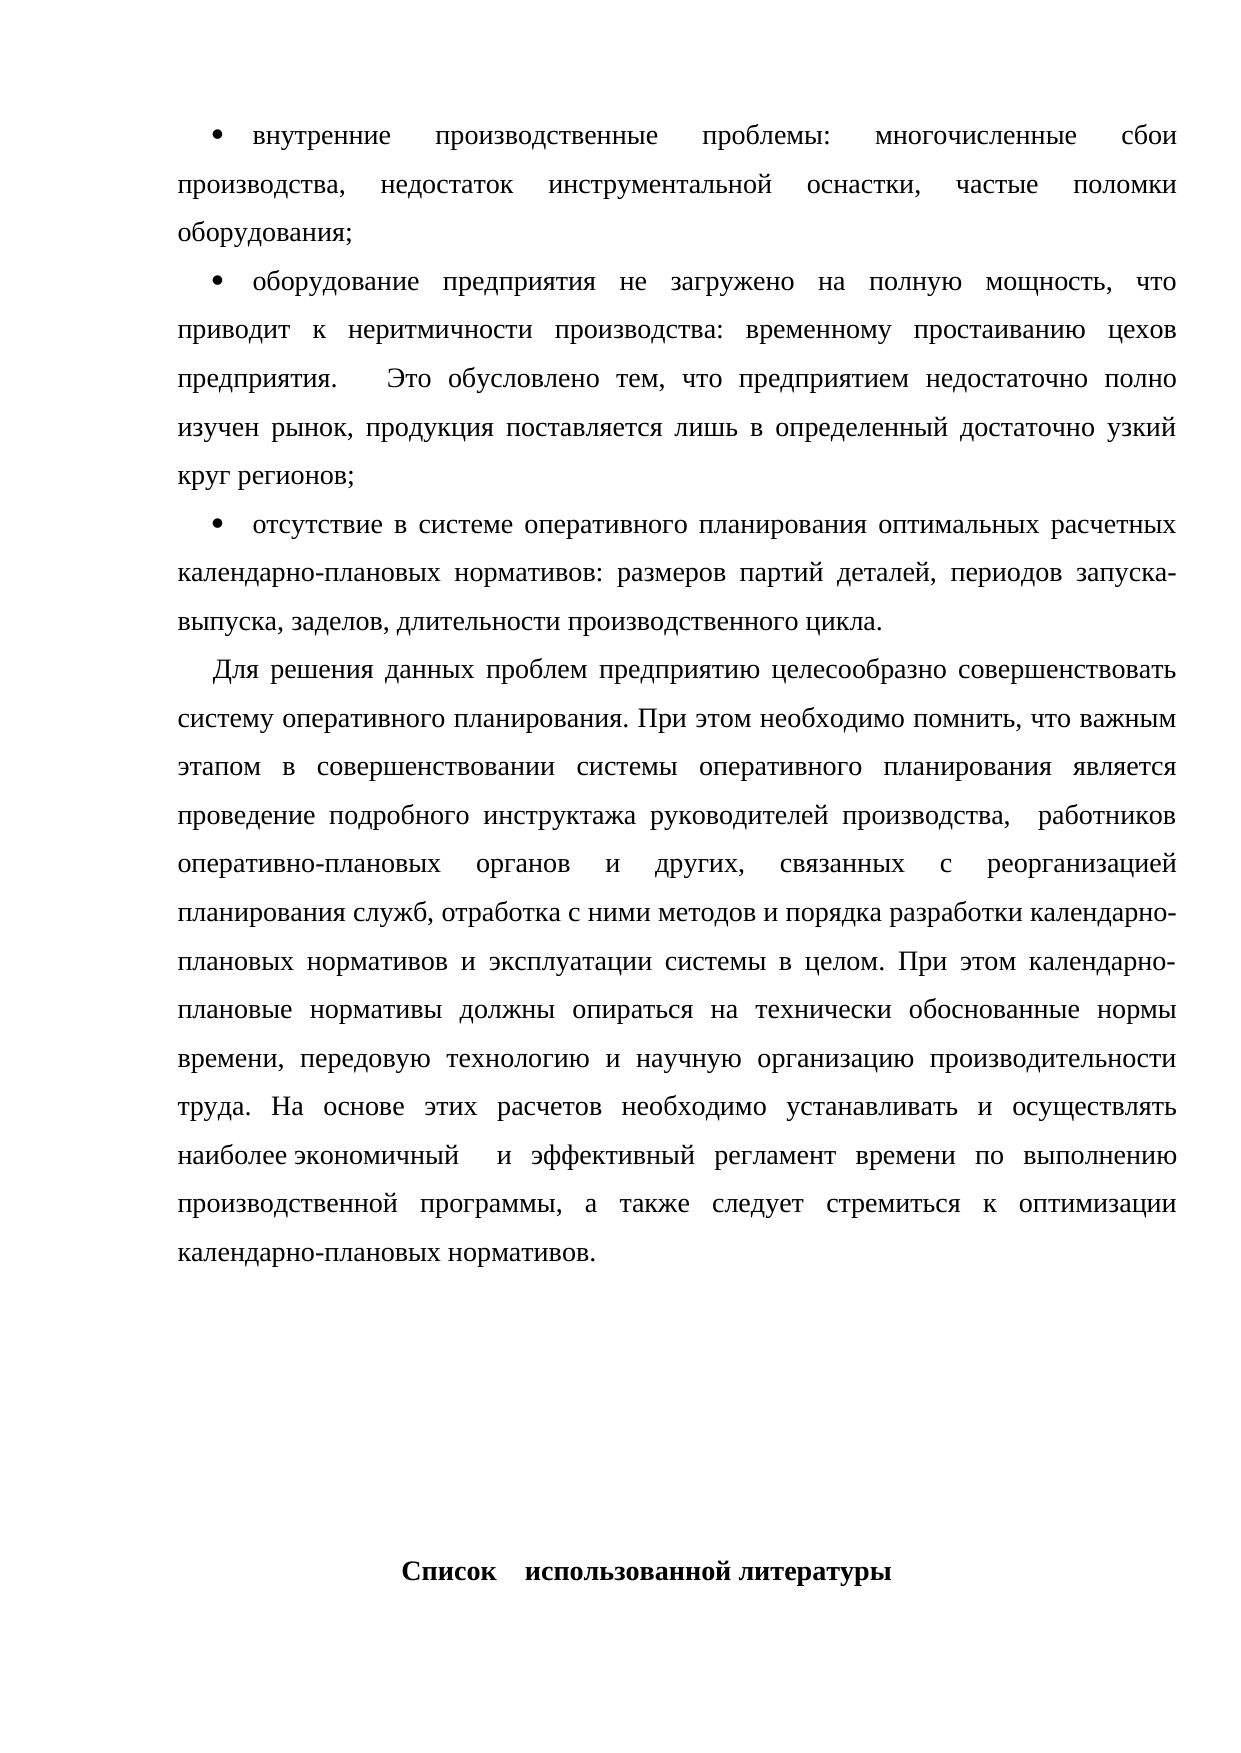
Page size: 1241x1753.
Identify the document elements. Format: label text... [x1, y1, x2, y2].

list внутренние производственные проблемы: многочисленные сбои производства, недостаток инструментальной оснастки, частые поломки оборудования; [177, 118, 1178, 248]
list отсутствие в системе оперативного планирования оптимальных расчетных календарно-плановых нормативов: размеров партий деталей, периодов запуска-выпуска, заделов, длительности производственного цикла. [177, 507, 1178, 636]
list оборудование предприятия не загружено на полную мощность, что приводит к неритмичности производства: временному простаиванию цехов предприятия. Это обусловлено тем, что предприятием недостаточно полно изучен рынок, продукция поставляется лишь в определенный достаточно узкий круг регионов; [177, 264, 1178, 491]
text Для решения данных проблем предприятию целесообразно совершенствовать систему оперативного планирования. При этом необходимо помнить, что важным этапом в совершенствовании системы оперативного планирования является проведение подробного инструктажа руководителей производства, работников оперативно-плановых органов и других, связанных с реорганизацией планирования служб, отработка с ними методов и порядка разработки календарно-плановых нормативов и эксплуатации системы в целом. При этом календарно-плановые нормативы должны опираться на технически обоснованные нормы времени, передовую технологию и научную организацию производительности труда. На основе этих расчетов необходимо устанавливать и осуществлять наиболее экономичный и эффективный регламент времени по выполнению производственной программы, а также следует стремиться к оптимизации календарно-плановых нормативов. [177, 652, 1178, 1267]
subtitle Список использованной литературы [177, 1554, 1178, 1586]
